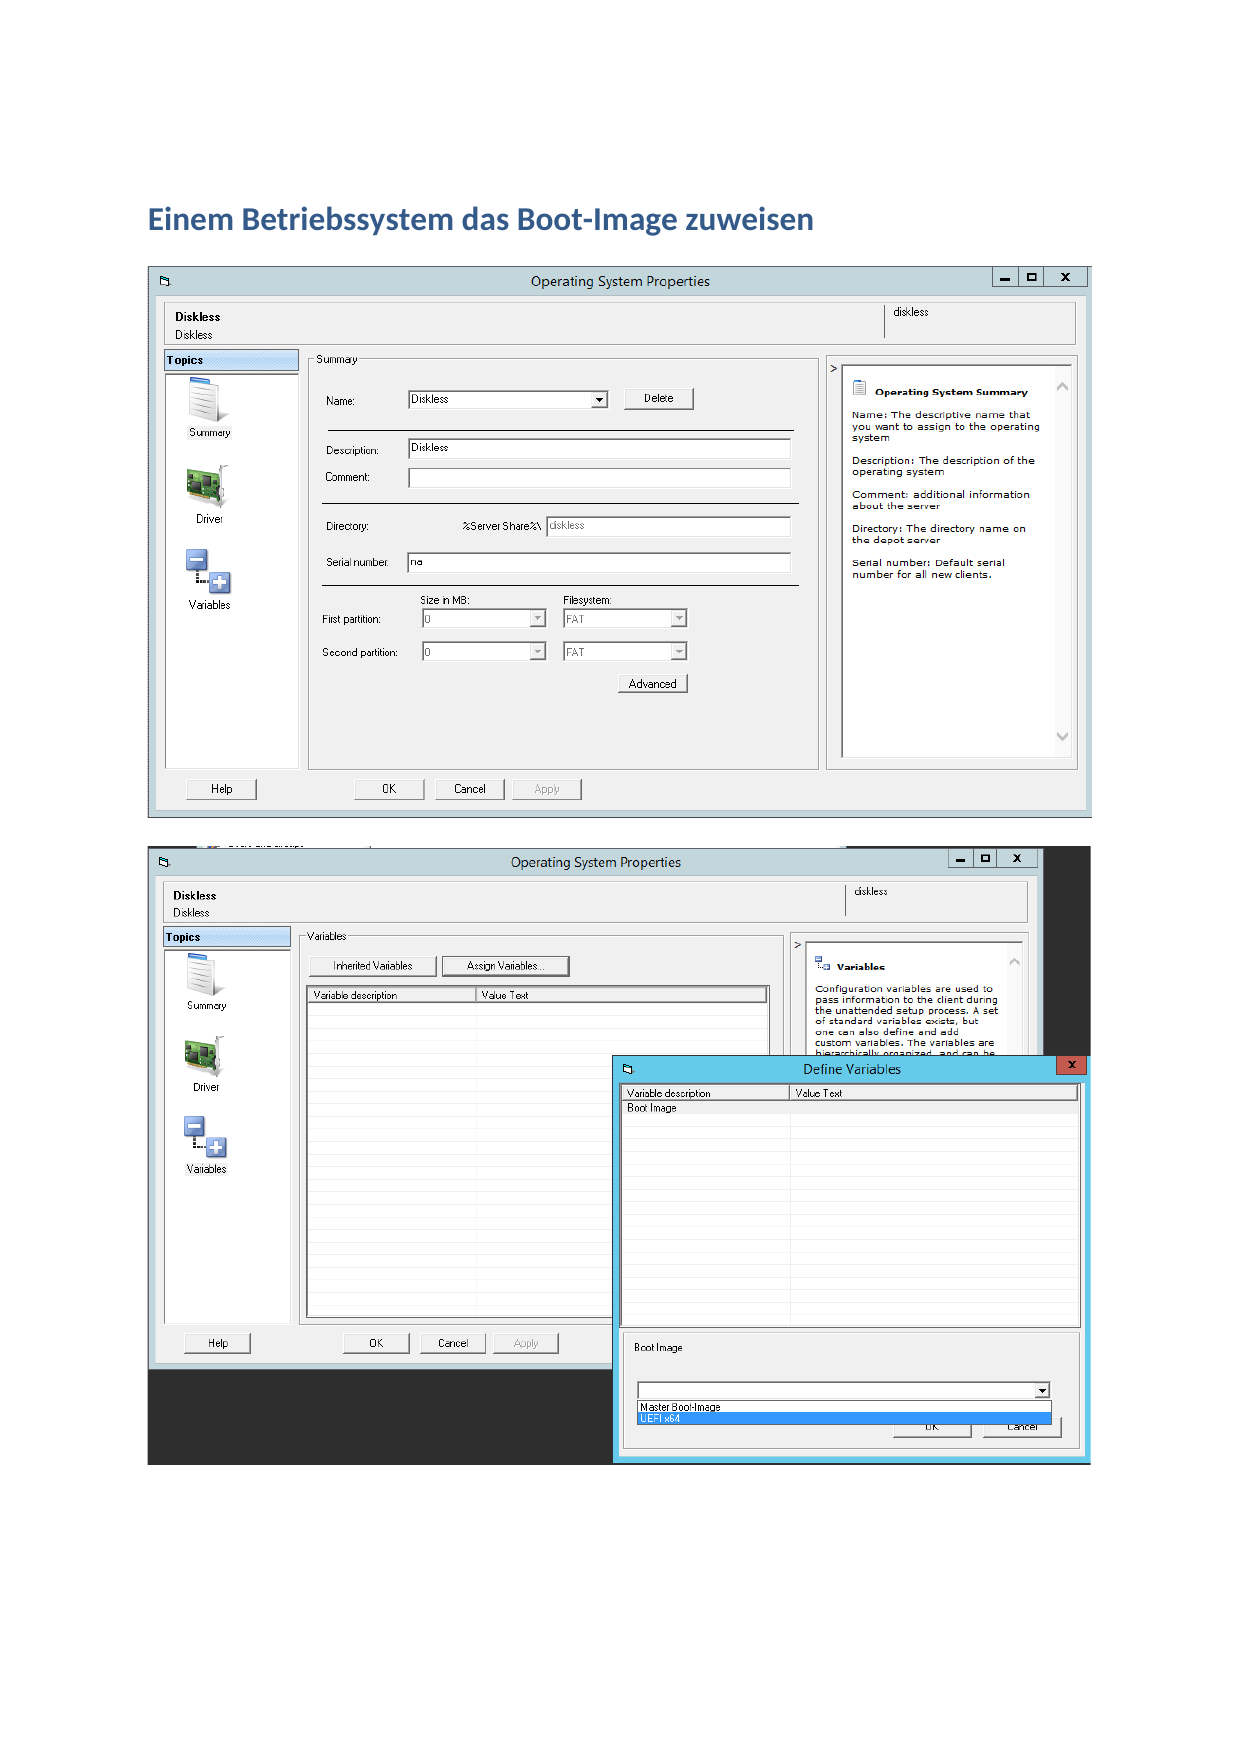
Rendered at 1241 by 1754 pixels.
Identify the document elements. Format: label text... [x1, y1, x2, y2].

picture [147, 266, 1092, 818]
subtitle Einem Betriebssystem das Boot-Image zuweisen [148, 198, 1093, 238]
picture [147, 846, 1091, 1465]
